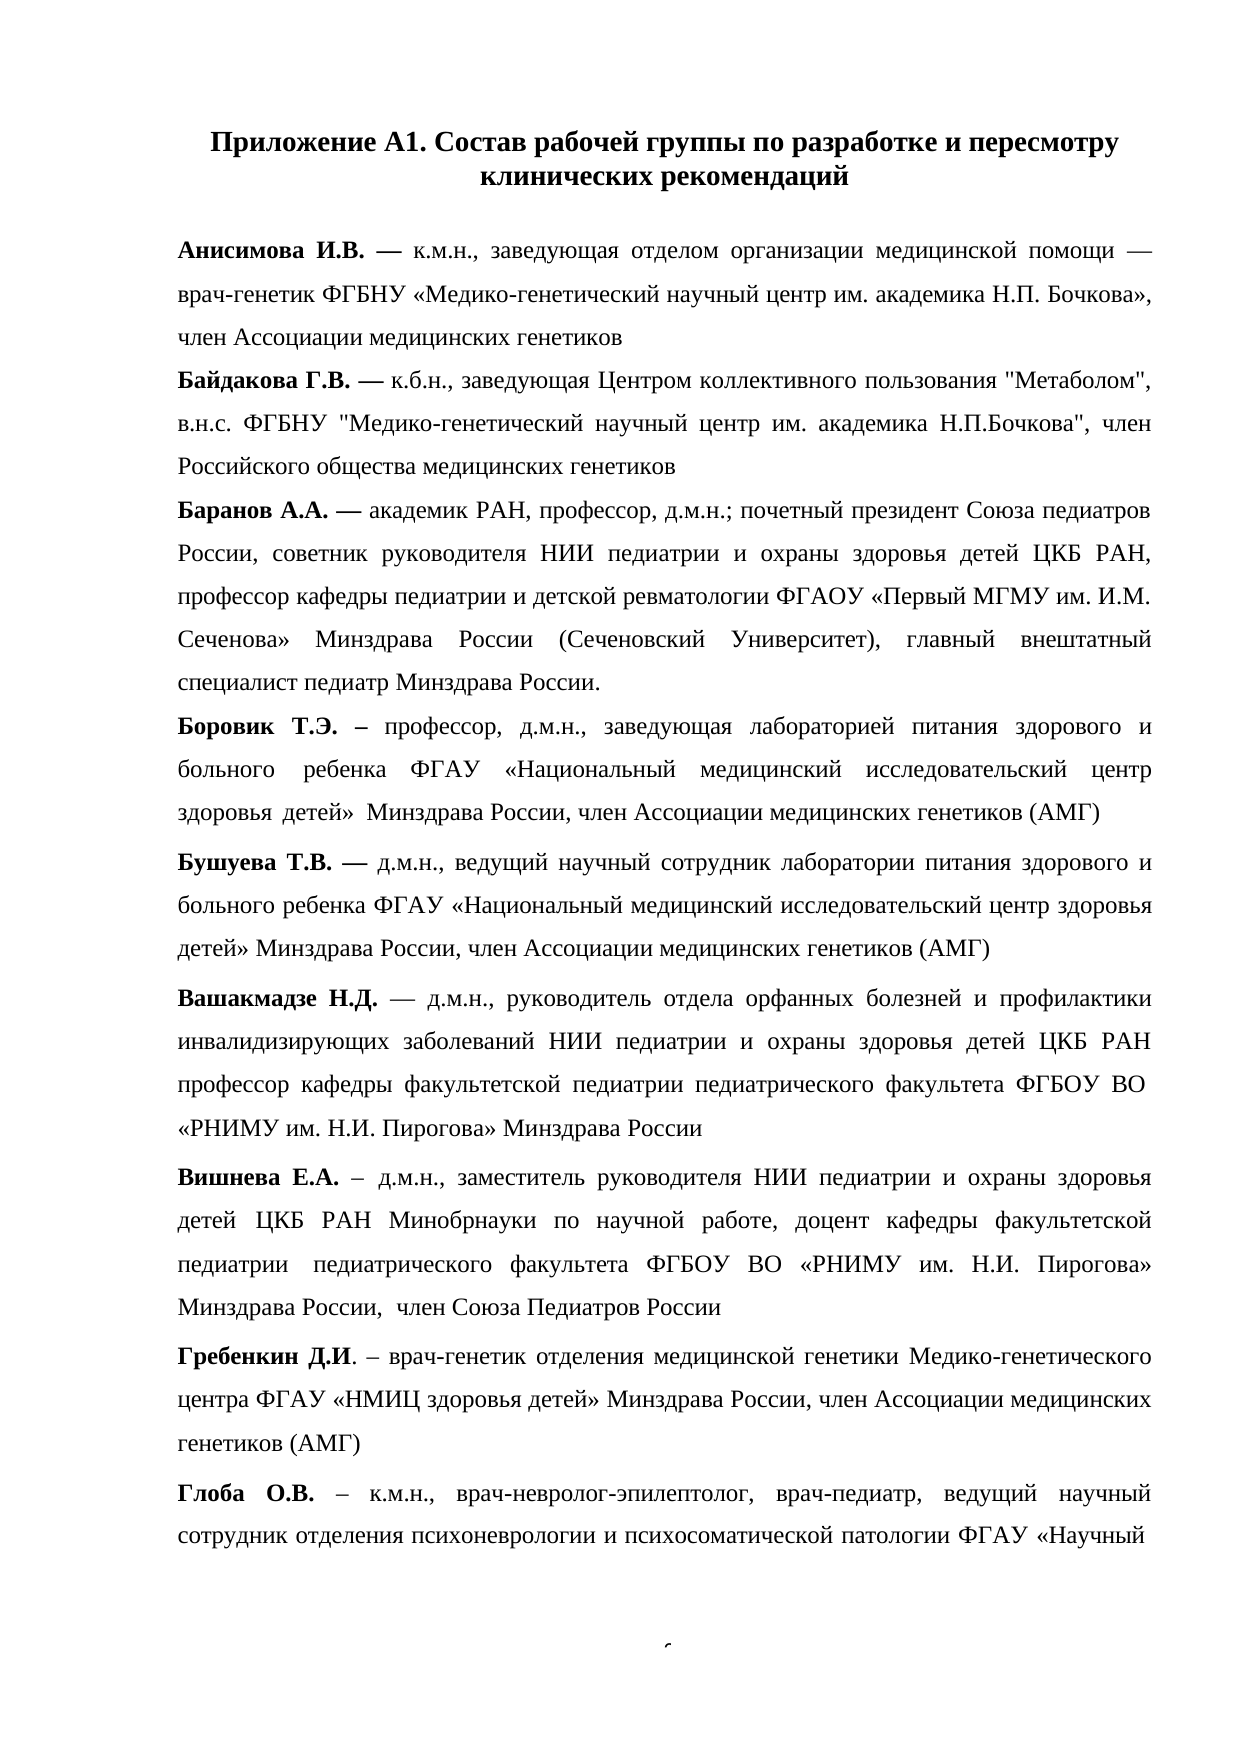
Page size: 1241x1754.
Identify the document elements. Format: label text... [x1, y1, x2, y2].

text Глоба О.В. – к.м.н., врач-невролог-эпилептолог, врач-педиатр, ведущий научный сотрудник отделения психоневрологии и психосоматической патологии ФГАУ «Научный [177, 1478, 1152, 1549]
text Вишнева Е.А. – д.м.н., заместитель руководителя НИИ педиатрии и охраны здоровья детей ЦКБ РАН Минобрнауки по научной работе, доцент кафедры факультетской педиатрии педиатрического факультета ФГБОУ ВО «РНИМУ им. Н.И. Пирогова» Минздрава России, член Союза Педиатров России [177, 1162, 1152, 1321]
text Анисимова И.В. — к.м.н., заведующая отделом организации медицинской помощи — врач-генетик ФГБНУ «Медико-генетический научный центр им. академика Н.П. Бочкова», член Ассоциации медицинских генетиков [177, 236, 1152, 351]
text «РНИМУ им. Н.И. Пирогова» Минздрава России [177, 1113, 1163, 1142]
text Вашакмадзе Н.Д. — д.м.н., руководитель отдела орфанных болезней и профилактики инвалидизирующих заболеваний НИИ педиатрии и охраны здоровья детей ЦКБ РАН профессор кафедры факультетской педиатрии педиатрического факультета ФГБОУ ВО [177, 983, 1152, 1098]
subtitle Приложение А1. Состав рабочей группы по разработке и пересмотру клинических рекомендаций [208, 124, 1121, 192]
text Бушуева Т.В. — д.м.н., ведущий научный сотрудник лаборатории питания здорового и больного ребенка ФГАУ «Национальный медицинский исследовательский центр здоровья детей» Минздрава России, член Ассоциации медицинских генетиков (АМГ) [177, 847, 1152, 962]
text Байдакова Г.В. — к.б.н., заведующая Центром коллективного пользования "Метаболом", в.н.с. ФГБНУ "Медико-генетический научный центр им. академика Н.П.Бочкова", член Российского общества медицинских генетиков [177, 366, 1152, 480]
text Баранов А.А. — академик РАН, профессор, д.м.н.; почетный президент Союза педиатров России, советник руководителя НИИ педиатрии и охраны здоровья детей ЦКБ РАН, профессор кафедры педиатрии и детской ревматологии ФГАОУ «Первый МГМУ им. И.М. Сеченова» Минздрава России (Сеченовский Университет), главный внештатный специалист педиатр Минздрава России. [177, 495, 1152, 696]
text Боровик Т.Э. – профессор, д.м.н., заведующая лабораторией питания здорового и больного ребенка ФГАУ «Национальный медицинский исследовательский центр здоровья детей» Минздрава России, член Ассоциации медицинских генетиков (АМГ) [177, 711, 1152, 826]
text Гребенкин Д.И. – врач-генетик отделения медицинской генетики Медико-генетического центра ФГАУ «НМИЦ здоровья детей» Минздрава России, член Ассоциации медицинских генетиков (АМГ) [177, 1341, 1152, 1456]
